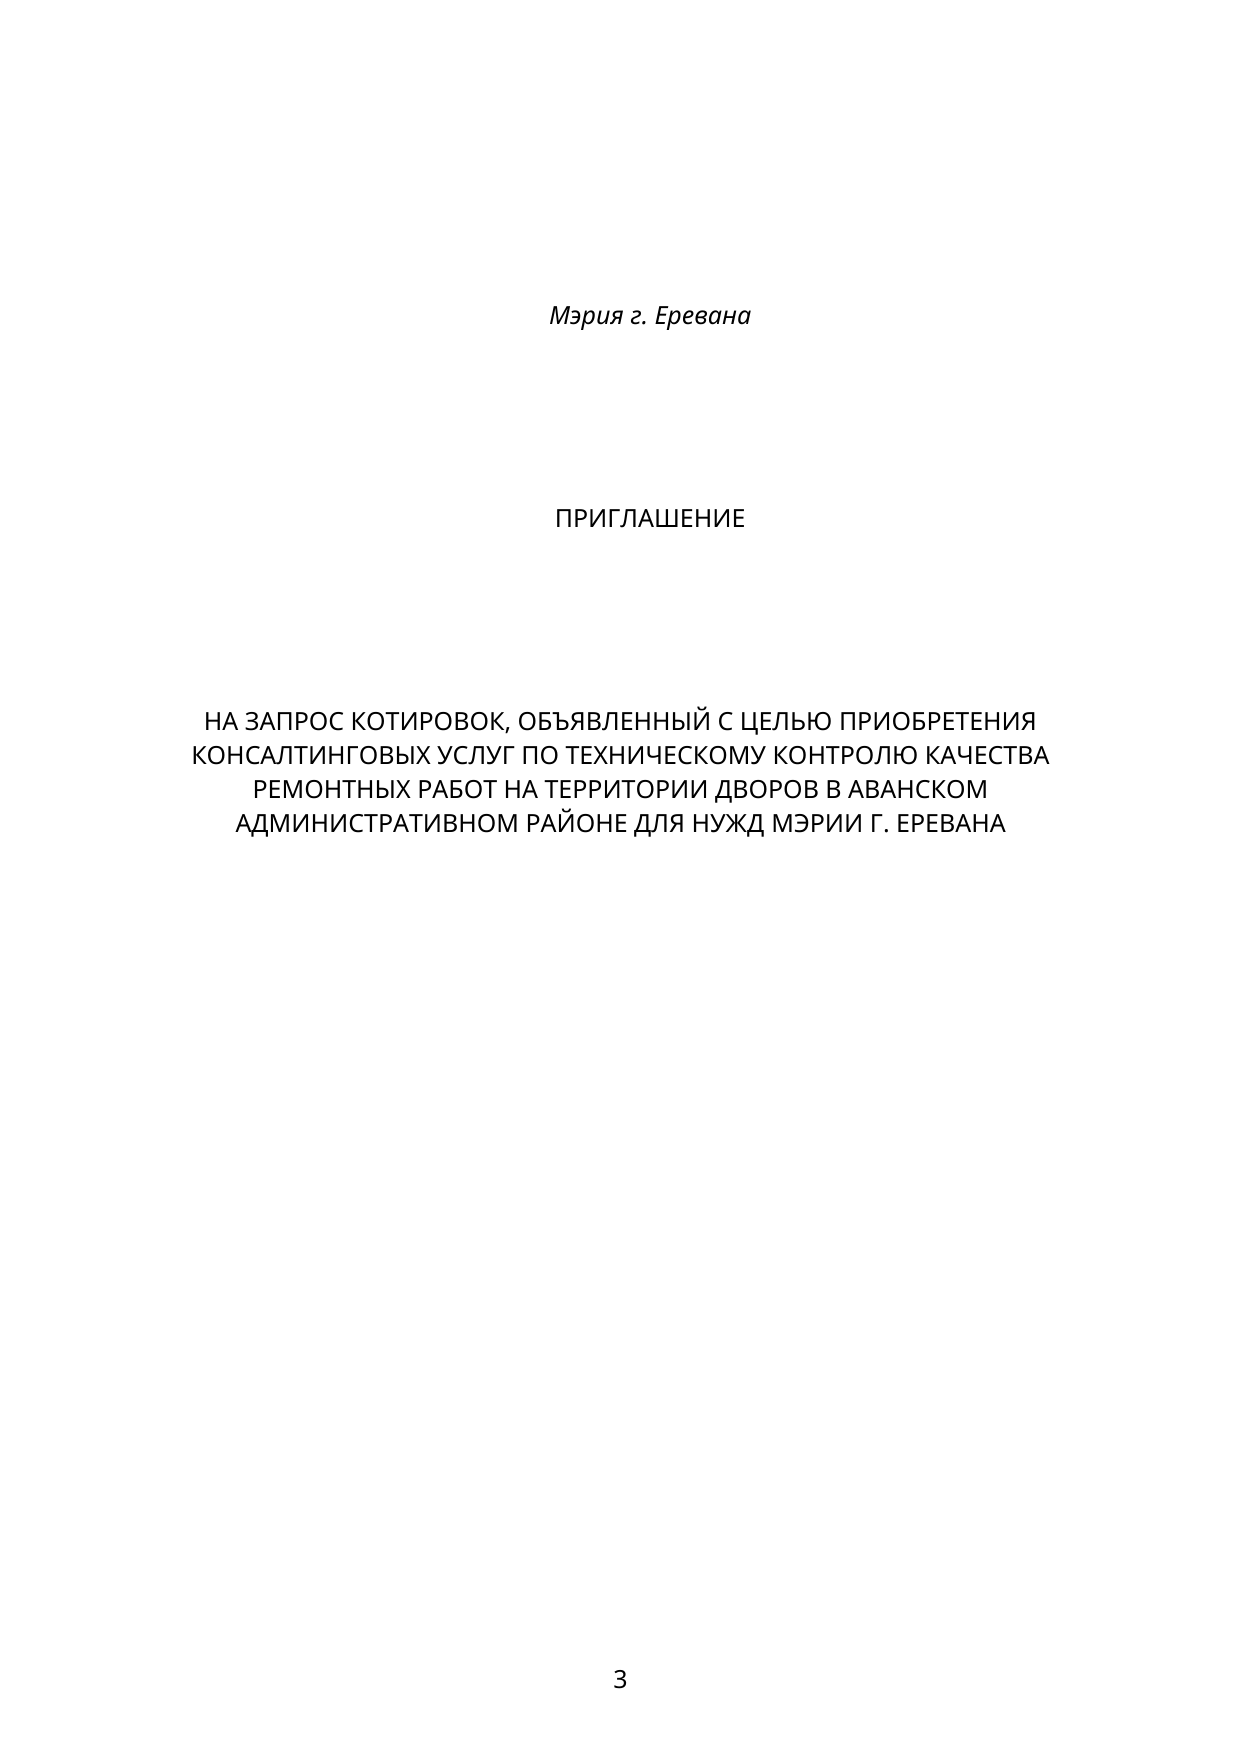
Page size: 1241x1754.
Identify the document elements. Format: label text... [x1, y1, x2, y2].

text ПРИГЛАШЕНИЕ [148, 501, 1093, 535]
text НА ЗАПРОС КОТИРОВОК, ОБЪЯВЛЕННЫЙ С ЦЕЛЬЮ ПРИОБРЕТЕНИЯ КОНСАЛТИНГОВЫХ УСЛУГ ПО ТЕХНИЧЕСКОМУ КОНТРОЛЮ КАЧЕСТВА РЕМОНТНЫХ РАБОТ НА ТЕРРИТОРИИ ДВОРОВ В АВАНСКОМ АДМИНИСТРАТИВНОМ РАЙОНЕ ДЛЯ НУЖД МЭРИИ Г. ЕРЕВАНА [148, 704, 1093, 840]
text Мэрия г. Еревана [148, 298, 1093, 332]
